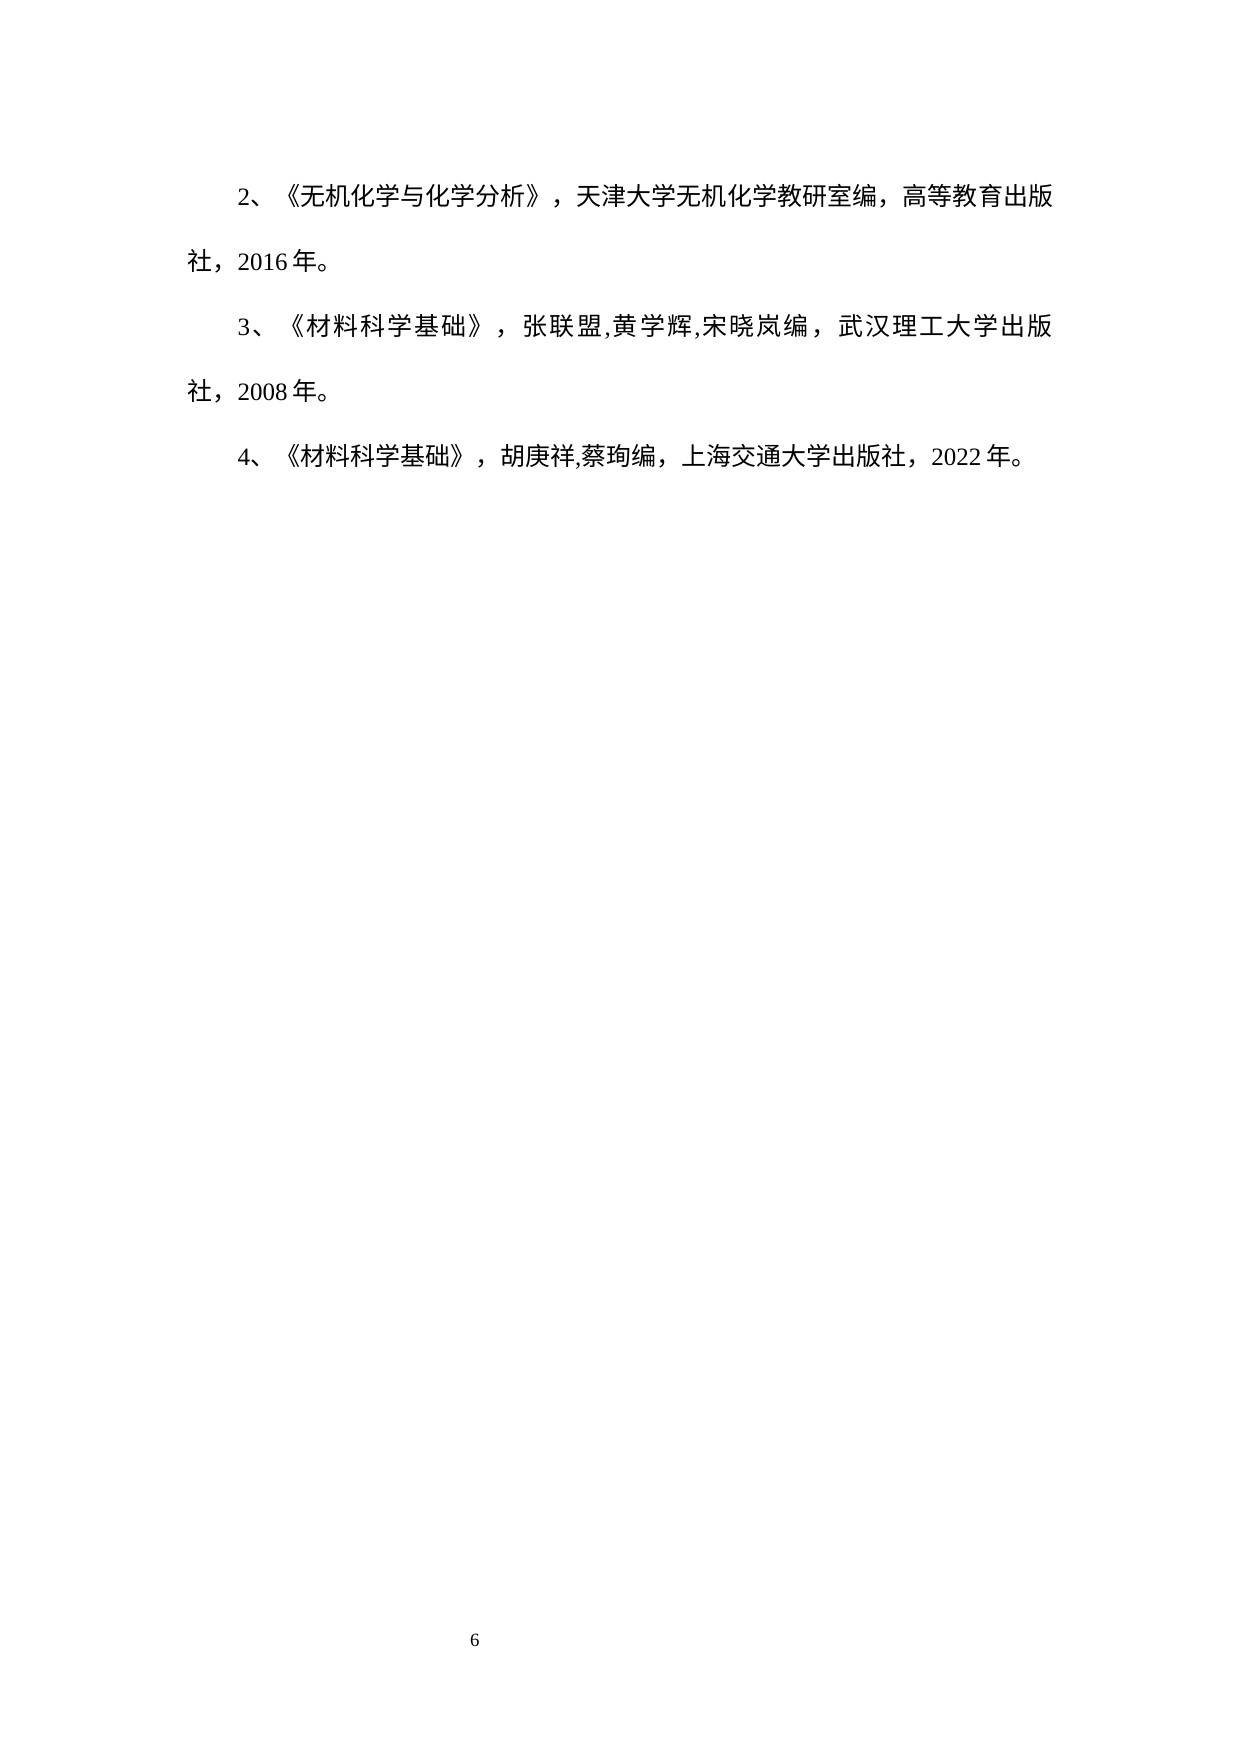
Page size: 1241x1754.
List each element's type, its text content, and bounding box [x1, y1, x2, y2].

text 2、《无机化学与化学分析》，天津大学无机化学教研室编，高等教育出版社，2016年。 [187, 162, 1053, 292]
text 4、《材料科学基础》，胡庚祥,蔡珣编，上海交通大学出版社，2022年。 [187, 422, 1053, 487]
text 3、《材料科学基础》，张联盟,黄学辉,宋晓岚编，武汉理工大学出版社，2008年。 [187, 292, 1053, 422]
